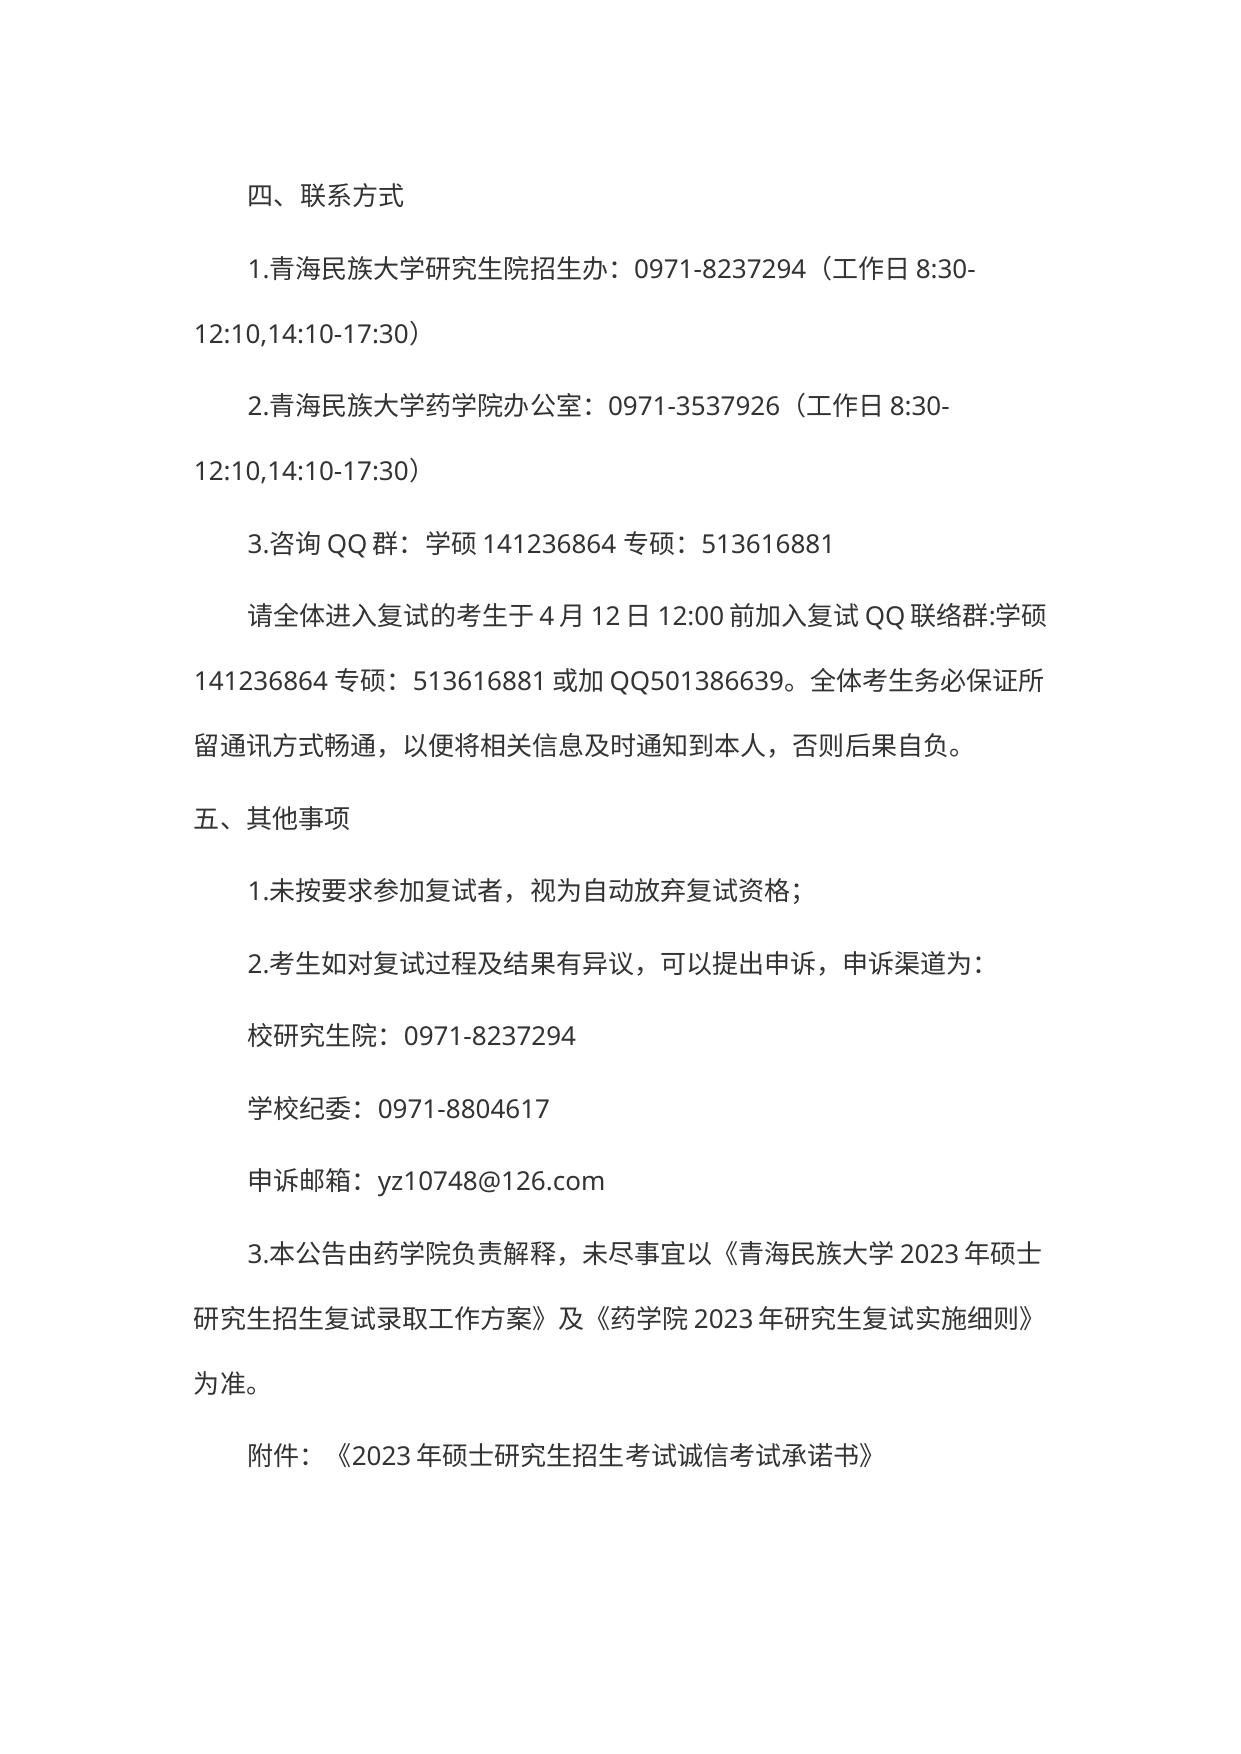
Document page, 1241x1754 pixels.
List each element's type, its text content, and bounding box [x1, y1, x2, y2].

text 附件：《2023年硕士研究生招生考试诚信考试承诺书》 [194, 1422, 1053, 1487]
text 3.本公告由药学院负责解释，未尽事宜以《青海民族大学2023年硕士研究生招生复试录取工作方案》及《药学院2023年研究生复试实施细则》为准。 [194, 1219, 1053, 1414]
text 1.青海民族大学研究生院招生办：0971-8237294（工作日8:30-12:10,14:10-17:30） [194, 234, 1053, 364]
text 四、联系方式 [248, 162, 1053, 227]
text 请全体进入复试的考生于4月12日 12:00前加入复试QQ联络群:学硕141236864 专硕：513616881或加QQ501386639。全体考生务必保证所留通讯方式畅通，以便将相关信息及时通知到本人，否则后果自负。 [194, 582, 1053, 777]
text 申诉邮箱：yz10748@126.com [194, 1147, 1053, 1212]
text 校研究生院：0971-8237294 [194, 1002, 1053, 1067]
text 2.青海民族大学药学院办公室：0971-3537926（工作日8:30-12:10,14:10-17:30） [194, 372, 1053, 502]
text 学校纪委：0971-8804617 [194, 1074, 1053, 1139]
text 2.考生如对复试过程及结果有异议，可以提出申诉，申诉渠道为： [194, 929, 1053, 994]
text 3.咨询QQ群：学硕141236864 专硕：513616881 [194, 509, 1053, 574]
text 五、其他事项 [194, 784, 1053, 849]
text 1.未按要求参加复试者，视为自动放弃复试资格； [194, 857, 1053, 922]
